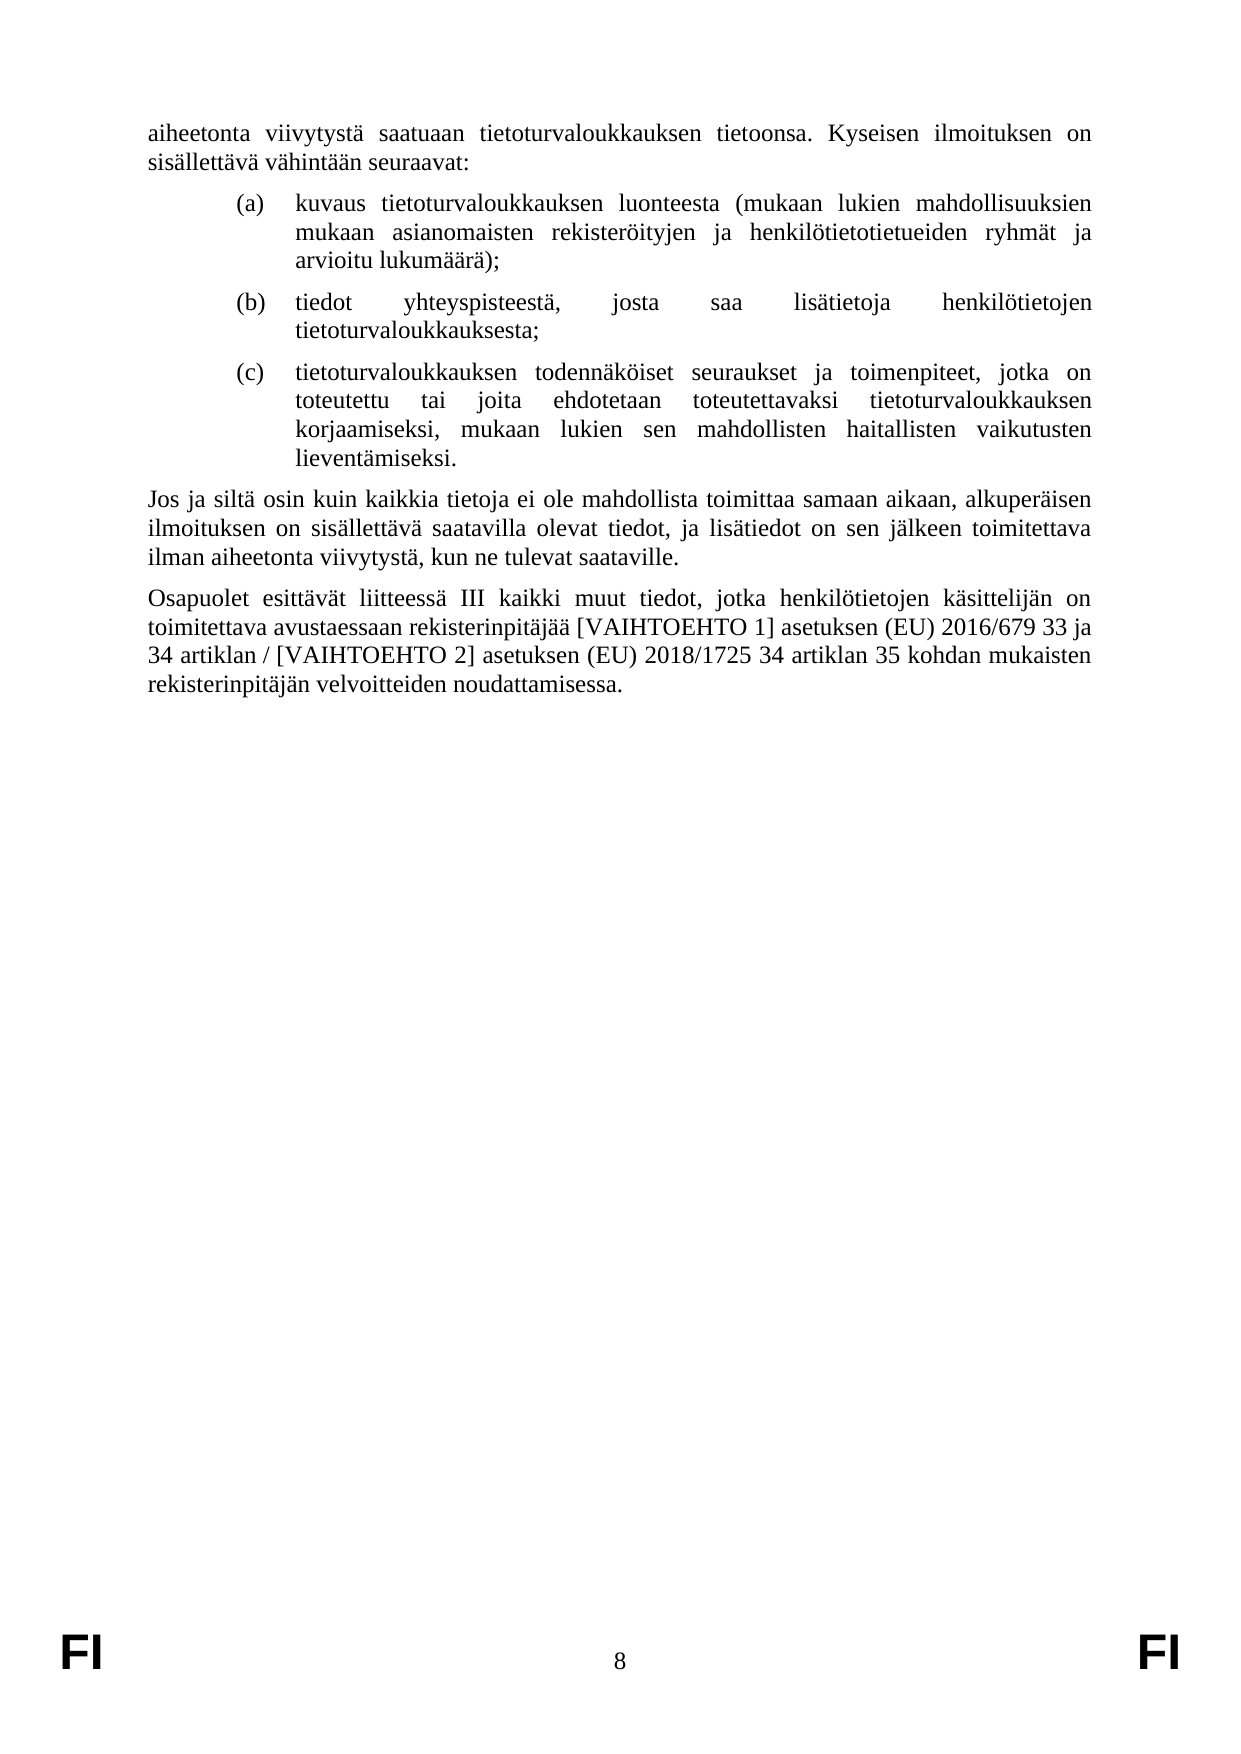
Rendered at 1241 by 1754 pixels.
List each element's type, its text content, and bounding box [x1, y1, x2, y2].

text tiedot yhteyspisteestä, josta saa lisätietoja henkilötietojen tietoturvaloukkauksesta; [236, 287, 1093, 344]
text Jos ja siltä osin kuin kaikkia tietoja ei ole mahdollista toimittaa samaan aikaan, alkuperäisen ilmoituksen on sisällettävä saatavilla olevat tiedot, ja lisätiedot on sen jälkeen toimitettava ilman aiheetonta viivytystä, kun ne tulevat saataville. [148, 484, 1093, 571]
text Osapuolet esittävät liitteessä III kaikki muut tiedot, jotka henkilötietojen käsittelijän on toimitettava avustaessaan rekisterinpitäjää [VAIHTOEHTO 1] asetuksen (EU) 2016/679 33 ja 34 artiklan / [VAIHTOEHTO 2] asetuksen (EU) 2018/1725 34 artiklan 35 kohdan mukaisten rekisterinpitäjän velvoitteiden noudattamisessa. [148, 583, 1093, 698]
text tietoturvaloukkauksen todennäköiset seuraukset ja toimenpiteet, jotka on toteutettu tai joita ehdotetaan toteutettavaksi tietoturvaloukkauksen korjaamiseksi, mukaan lukien sen mahdollisten haitallisten vaikutusten lieventämiseksi. [236, 357, 1093, 472]
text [148, 118, 1093, 176]
text kuvaus tietoturvaloukkauksen luonteesta (mukaan lukien mahdollisuuksien mukaan asianomaisten rekisteröityjen ja henkilötietotietueiden ryhmät ja arvioitu lukumäärä); [236, 188, 1093, 274]
